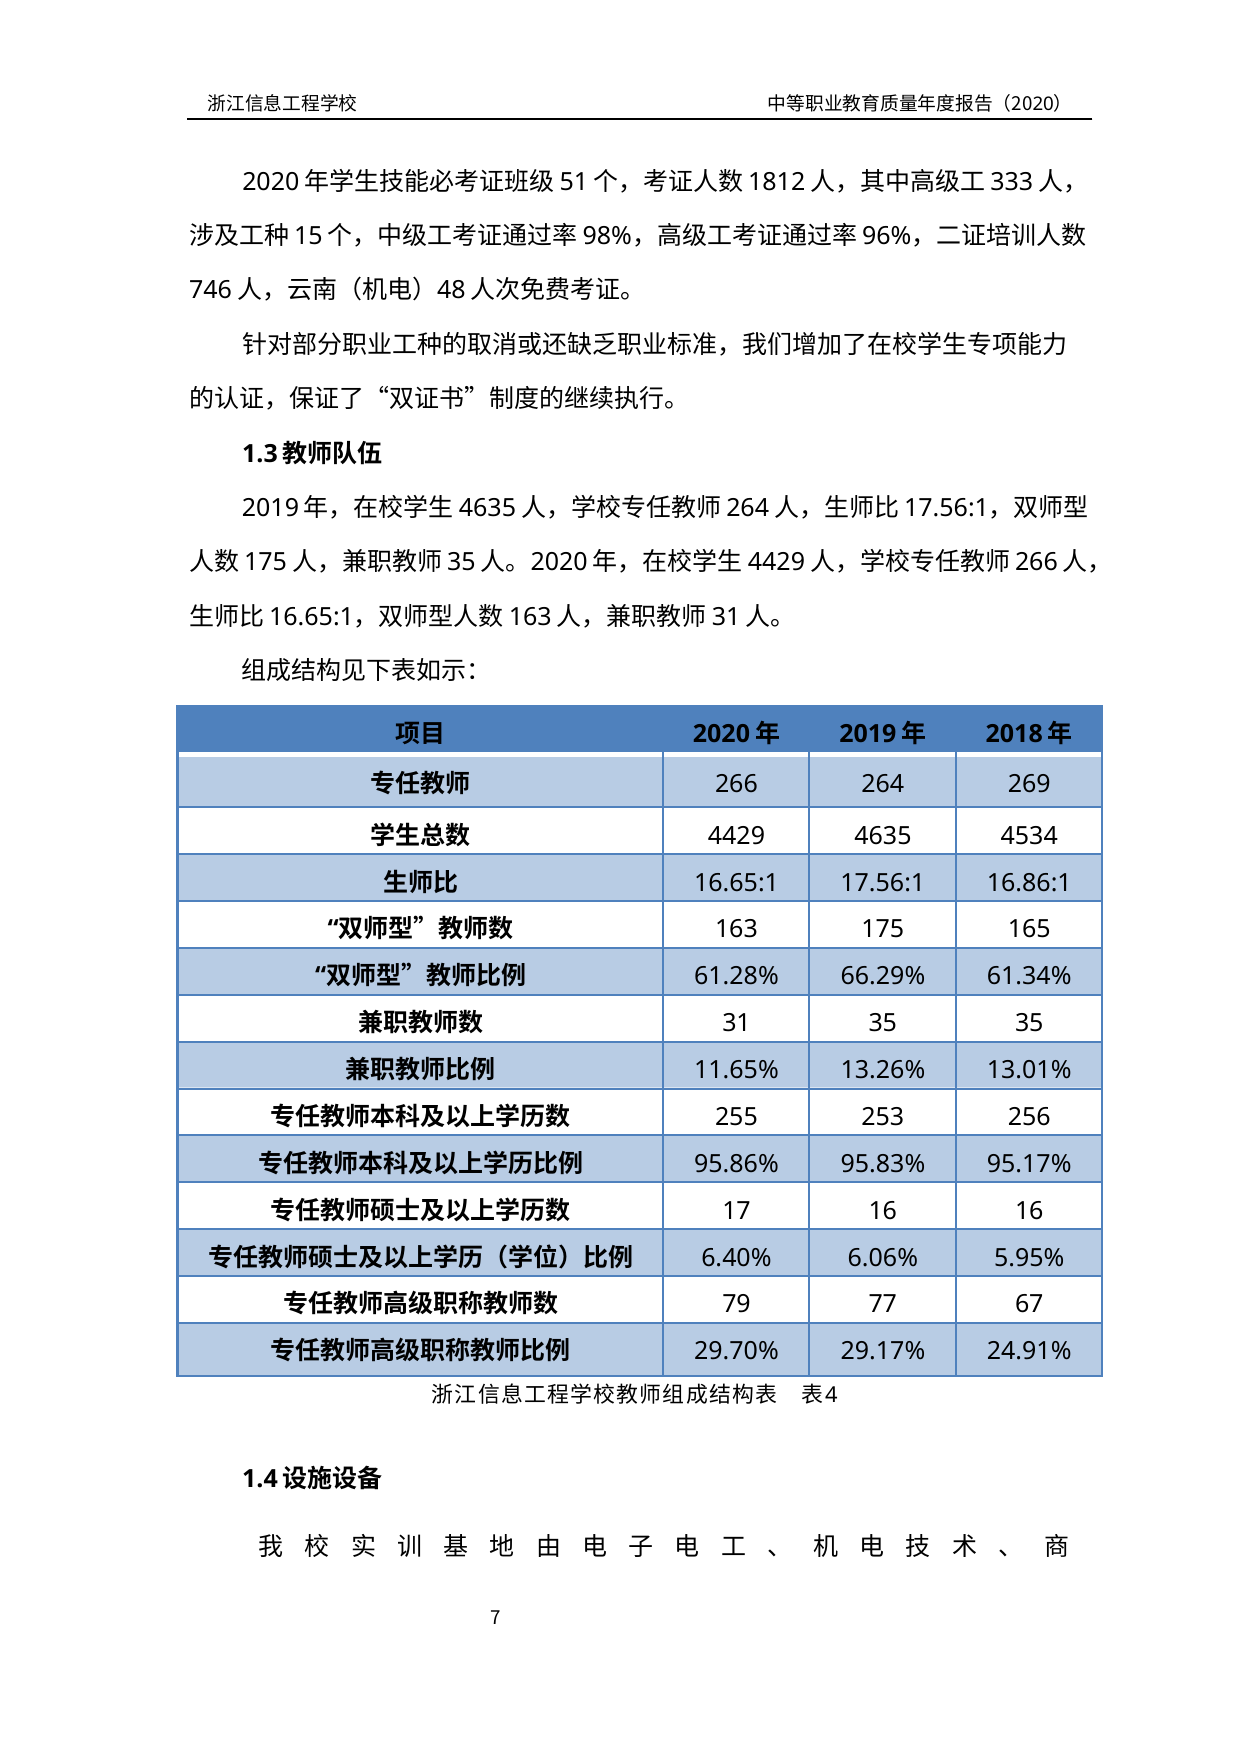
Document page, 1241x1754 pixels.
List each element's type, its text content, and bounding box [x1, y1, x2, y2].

table_cell 24.91% [957, 1324, 1101, 1375]
table_cell 35 [810, 996, 955, 1041]
table_cell 学生总数 [179, 808, 662, 853]
table_cell 专任教师硕士及以上学历数 [179, 1183, 662, 1228]
table_cell 255 [664, 1090, 808, 1134]
table_cell 77 [810, 1277, 955, 1322]
table_cell 17.56:1 [810, 855, 955, 900]
text 针对部分职业工种的取消或还缺乏职业标准，我们增加了在校学生专项能力的认证，保证了“双证书”制度的继续执行。 [189, 324, 1091, 415]
table_cell “双师型”教师数 [179, 902, 662, 947]
table_cell 专任教师 [179, 757, 662, 806]
table_cell 13.01% [957, 1043, 1101, 1087]
table_cell 5.95% [957, 1230, 1101, 1275]
table_cell 79 [664, 1277, 808, 1322]
table_cell 61.34% [957, 949, 1101, 994]
table_cell 16 [810, 1183, 955, 1228]
text 1.3教师队伍 [189, 433, 1091, 469]
table_cell 专任教师本科及以上学历比例 [179, 1136, 662, 1181]
table_cell 专任教师硕士及以上学历（学位）比例 [179, 1230, 662, 1275]
table_cell 95.17% [957, 1136, 1101, 1181]
table_cell 4635 [810, 808, 955, 853]
table_cell 13.26% [810, 1043, 955, 1087]
text 1.4设施设备 [189, 1458, 1091, 1494]
table_cell 35 [957, 996, 1101, 1041]
table_cell 165 [957, 902, 1101, 947]
table_cell 4429 [664, 808, 808, 853]
table_cell 266 [664, 757, 808, 806]
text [189, 1512, 1091, 1577]
table_header 2018年 [957, 707, 1101, 752]
table_cell 专任教师高级职称教师数 [179, 1277, 662, 1322]
table_cell 29.70% [664, 1324, 808, 1375]
table_cell 31 [664, 996, 808, 1041]
table_cell “双师型”教师比例 [179, 949, 662, 994]
table_cell 专任教师高级职称教师比例 [179, 1324, 662, 1375]
table_cell 6.06% [810, 1230, 955, 1275]
text 2019年，在校学生4635人，学校专任教师264人，生师比17.56:1，双师型人数175人，兼职教师35人。2020年，在校学生4429人，学校专任教师266人，生师比16.65:1，双师型人数163人，兼职教师31人。 [189, 487, 1091, 632]
table_cell 兼职教师数 [179, 996, 662, 1041]
table_cell 95.83% [810, 1136, 955, 1181]
table_cell 67 [957, 1277, 1101, 1322]
table_cell 16.65:1 [664, 855, 808, 900]
table_cell 66.29% [810, 949, 955, 994]
table_cell 16.86:1 [957, 855, 1101, 900]
table_cell 16 [957, 1183, 1101, 1228]
table_cell 4534 [957, 808, 1101, 853]
table_cell 专任教师本科及以上学历数 [179, 1090, 662, 1134]
table_cell 256 [957, 1090, 1101, 1134]
table_cell 兼职教师比例 [179, 1043, 662, 1087]
text 组成结构见下表如示： [189, 651, 1091, 687]
table_cell 17 [664, 1183, 808, 1228]
table_cell 生师比 [179, 855, 662, 900]
table_cell 269 [957, 757, 1101, 806]
table_cell 253 [810, 1090, 955, 1134]
table_cell 61.28% [664, 949, 808, 994]
table_header 2019年 [810, 707, 955, 752]
table_cell 11.65% [664, 1043, 808, 1087]
table_header 2020年 [664, 707, 808, 752]
table_cell 6.40% [664, 1230, 808, 1275]
text 浙江信息工程学校教师组成结构表 表4 [189, 1377, 1091, 1410]
table_header 项目 [179, 707, 662, 752]
table_cell 264 [810, 757, 955, 806]
table_cell 163 [664, 902, 808, 947]
table_cell 175 [810, 902, 955, 947]
table_cell 29.17% [810, 1324, 955, 1375]
table_cell 95.86% [664, 1136, 808, 1181]
text 2020年学生技能必考证班级51个，考证人数1812人，其中高级工333人，涉及工种15个，中级工考证通过率98%，高级工考证通过率96%，二证培训人数746人，云南（机电）48人次免费考证。 [189, 161, 1091, 306]
